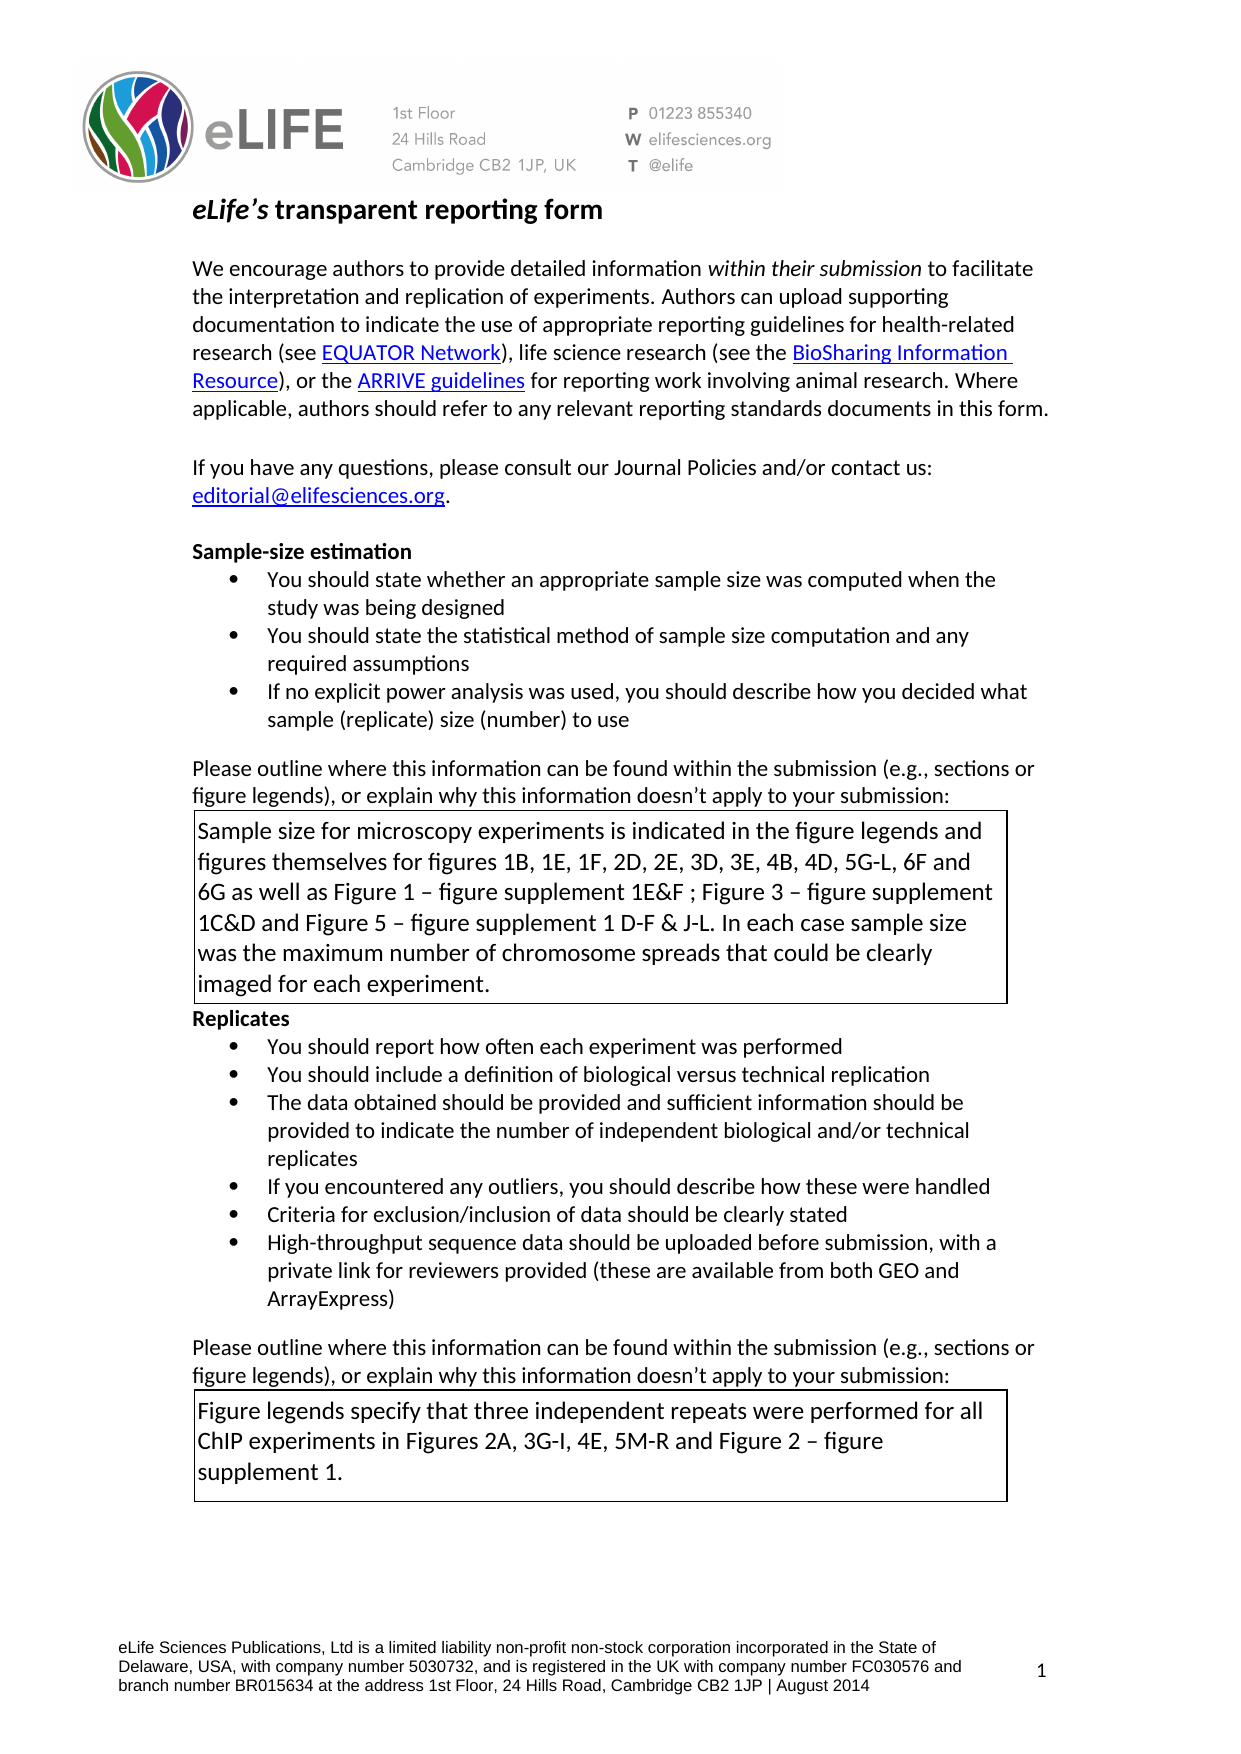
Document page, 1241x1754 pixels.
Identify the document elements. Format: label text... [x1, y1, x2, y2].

list You should state the statistical method of sample size computation and any required assumptions [229, 621, 1053, 677]
list You should state whether an appropriate sample size was computed when the study was being designed [229, 565, 1053, 621]
text Figure legends specify that three independent repeats were performed for all ChIP experiments in Figures 2A, 3G-I, 4E, 5M-R and Figure 2 – figure supplement 1. [195, 1393, 1006, 1488]
text Sample-size estimation [192, 537, 1053, 565]
list If no explicit power analysis was used, you should describe how you decided what sample (replicate) size (number) to use [229, 677, 1053, 733]
list You should report how often each experiment was performed [229, 1032, 1053, 1060]
list Criteria for exclusion/inclusion of data should be clearly stated [229, 1201, 1053, 1228]
text If you have any questions, please consult our Journal Policies and/or contact us: editorial@elifesciences.org. [192, 453, 1053, 509]
list If you encountered any outliers, you should describe how these were handled [229, 1172, 1053, 1201]
text Replicates [192, 838, 1053, 1032]
picture [73, 59, 784, 191]
text Sample size for microscopy experiments is indicated in the figure legends and figures themselves for figures 1B, 1E, 1F, 2D, 2E, 3D, 3E, 4B, 4D, 5G-L, 6F and 6G as well as Figure 1 – figure supplement 1E&F ; Figure 3 – figure supplement 1C&D and Figure 5 – figure supplement 1 D-F & J-L. In each case sample size was the maximum number of chromosome spreads that could be clearly imaged for each experiment. [195, 813, 1006, 1001]
list You should include a definition of biological versus technical replication [229, 1060, 1053, 1088]
list The data obtained should be provided and sufficient information should be provided to indicate the number of independent biological and/or technical replicates [229, 1088, 1053, 1172]
text eLife’s transparent reporting form [192, 191, 1053, 226]
text We encourage authors to provide detailed information within their submission to facilitate the interpretation and replication of experiments. Authors can upload supporting documentation to indicate the use of appropriate reporting guidelines for health-related research (see EQUATOR Network), life science research (see the BioSharing Information Resource), or the ARRIVE guidelines for reporting work involving animal research. Where applicable, authors should refer to any relevant reporting standards documents in this form. [192, 254, 1053, 423]
list High-throughput sequence data should be uploaded before submission, with a private link for reviewers provided (these are available from both GEO and ArrayExpress) [229, 1228, 1053, 1313]
